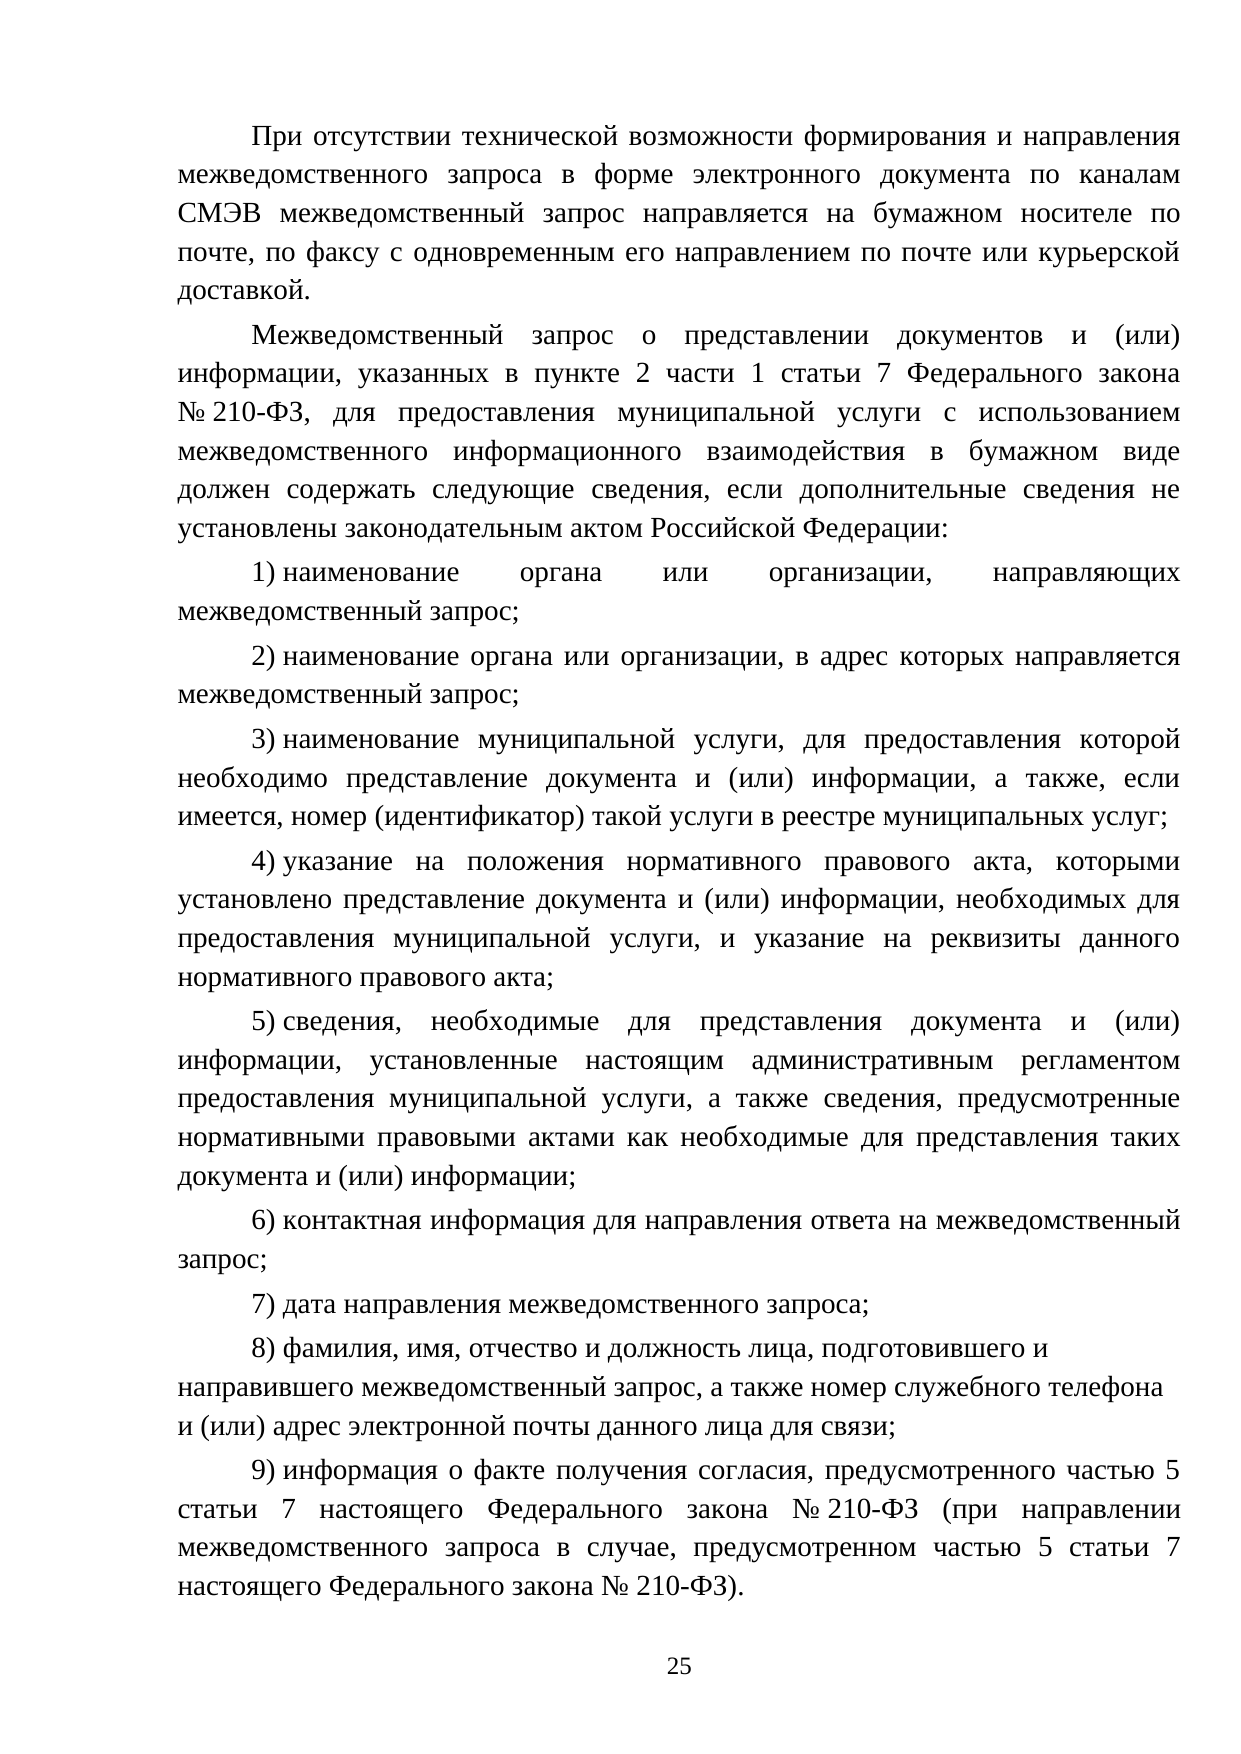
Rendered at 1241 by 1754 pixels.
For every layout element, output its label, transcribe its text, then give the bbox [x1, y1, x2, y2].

text 1) наименование органа или организации, направляющих межведомственный запрос; [177, 554, 1181, 627]
text 3) наименование муниципальной услуги, для предоставления которой необходимо представление документа и (или) информации, а также, если имеется, номер (идентификатор) такой услуги в реестре муниципальных услуг; [177, 721, 1181, 832]
text 6) контактная информация для направления ответа на межведомственный запрос; [177, 1202, 1181, 1274]
text 2) наименование органа или организации, в адрес которых направляется межведомственный запрос; [177, 638, 1181, 710]
text Межведомственный запрос о представлении документов и (или) информации, указанных в пункте 2 части 1 статьи 7 Федерального закона № 210-ФЗ, для предоставления муниципальной услуги с использованием межведомственного информационного взаимодействия в бумажном виде должен содержать следующие сведения, если дополнительные сведения не установлены законодательным актом Российской Федерации: [177, 317, 1181, 543]
text При отсутствии технической возможности формирования и направления межведомственного запроса в форме электронного документа по каналам СМЭВ межведомственный запрос направляется на бумажном носителе по почте, по факсу с одновременным его направлением по почте или курьерской доставкой. [177, 118, 1181, 306]
text 7) дата направления межведомственного запроса; [177, 1286, 1181, 1319]
text 4) указание на положения нормативного правового акта, которыми установлено представление документа и (или) информации, необходимых для предоставления муниципальной услуги, и указание на реквизиты данного нормативного правового акта; [177, 843, 1181, 992]
text 9) информация о факте получения согласия, предусмотренного частью 5 статьи 7 настоящего Федерального закона № 210-ФЗ (при направлении межведомственного запроса в случае, предусмотренном частью 5 статьи 7 настоящего Федерального закона № 210-ФЗ). [177, 1452, 1181, 1602]
text 5) сведения, необходимые для представления документа и (или) информации, установленные настоящим административным регламентом предоставления муниципальной услуги, а также сведения, предусмотренные нормативными правовыми актами как необходимые для представления таких документа и (или) информации; [177, 1003, 1181, 1191]
text 8) фамилия, имя, отчество и должность лица, подготовившего и направившего межведомственный запрос, а также номер служебного телефона и (или) адрес электронной почты данного лица для связи; [177, 1331, 1181, 1441]
